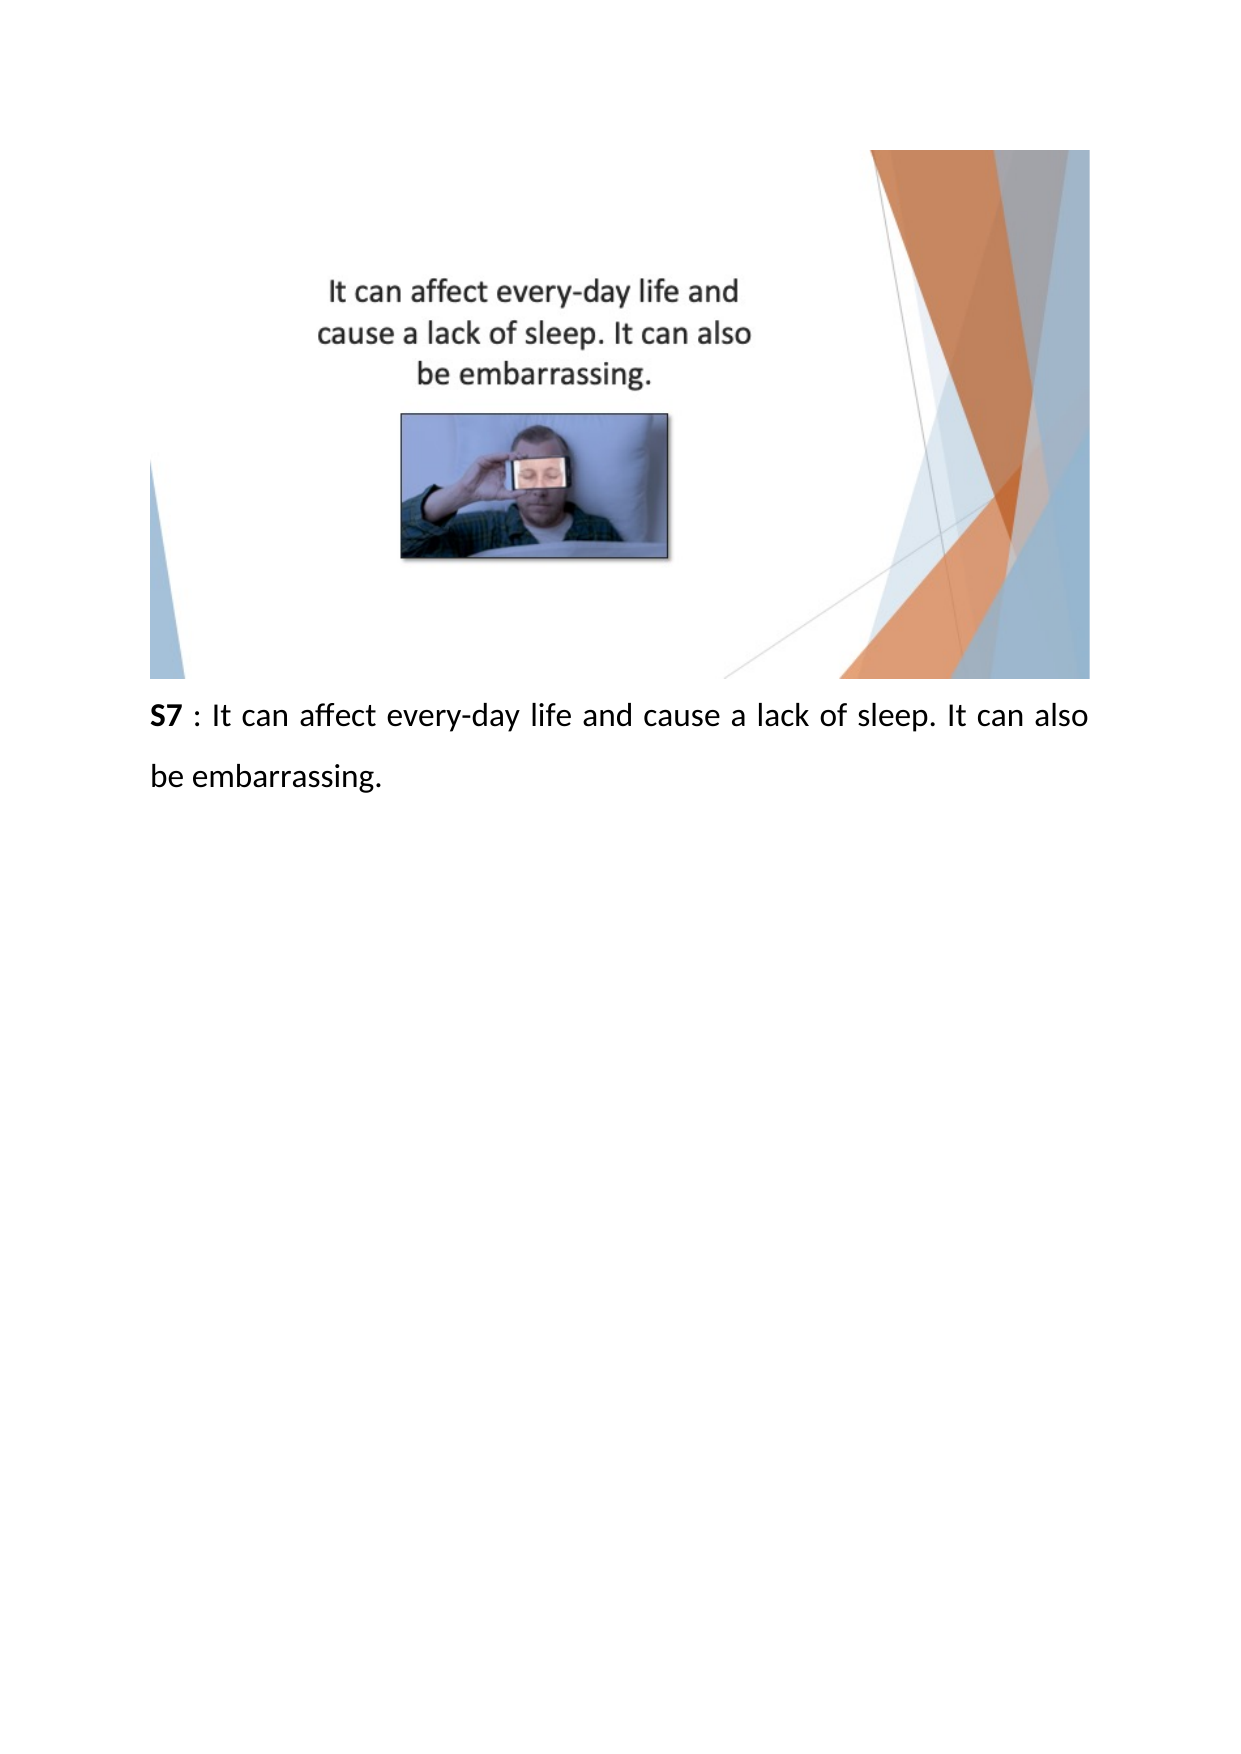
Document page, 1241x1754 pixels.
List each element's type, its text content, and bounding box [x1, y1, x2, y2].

text S7 : It can affect every-day life and cause a lack of sleep. It can also be embarrassing. [150, 694, 1090, 796]
picture [150, 150, 1090, 679]
